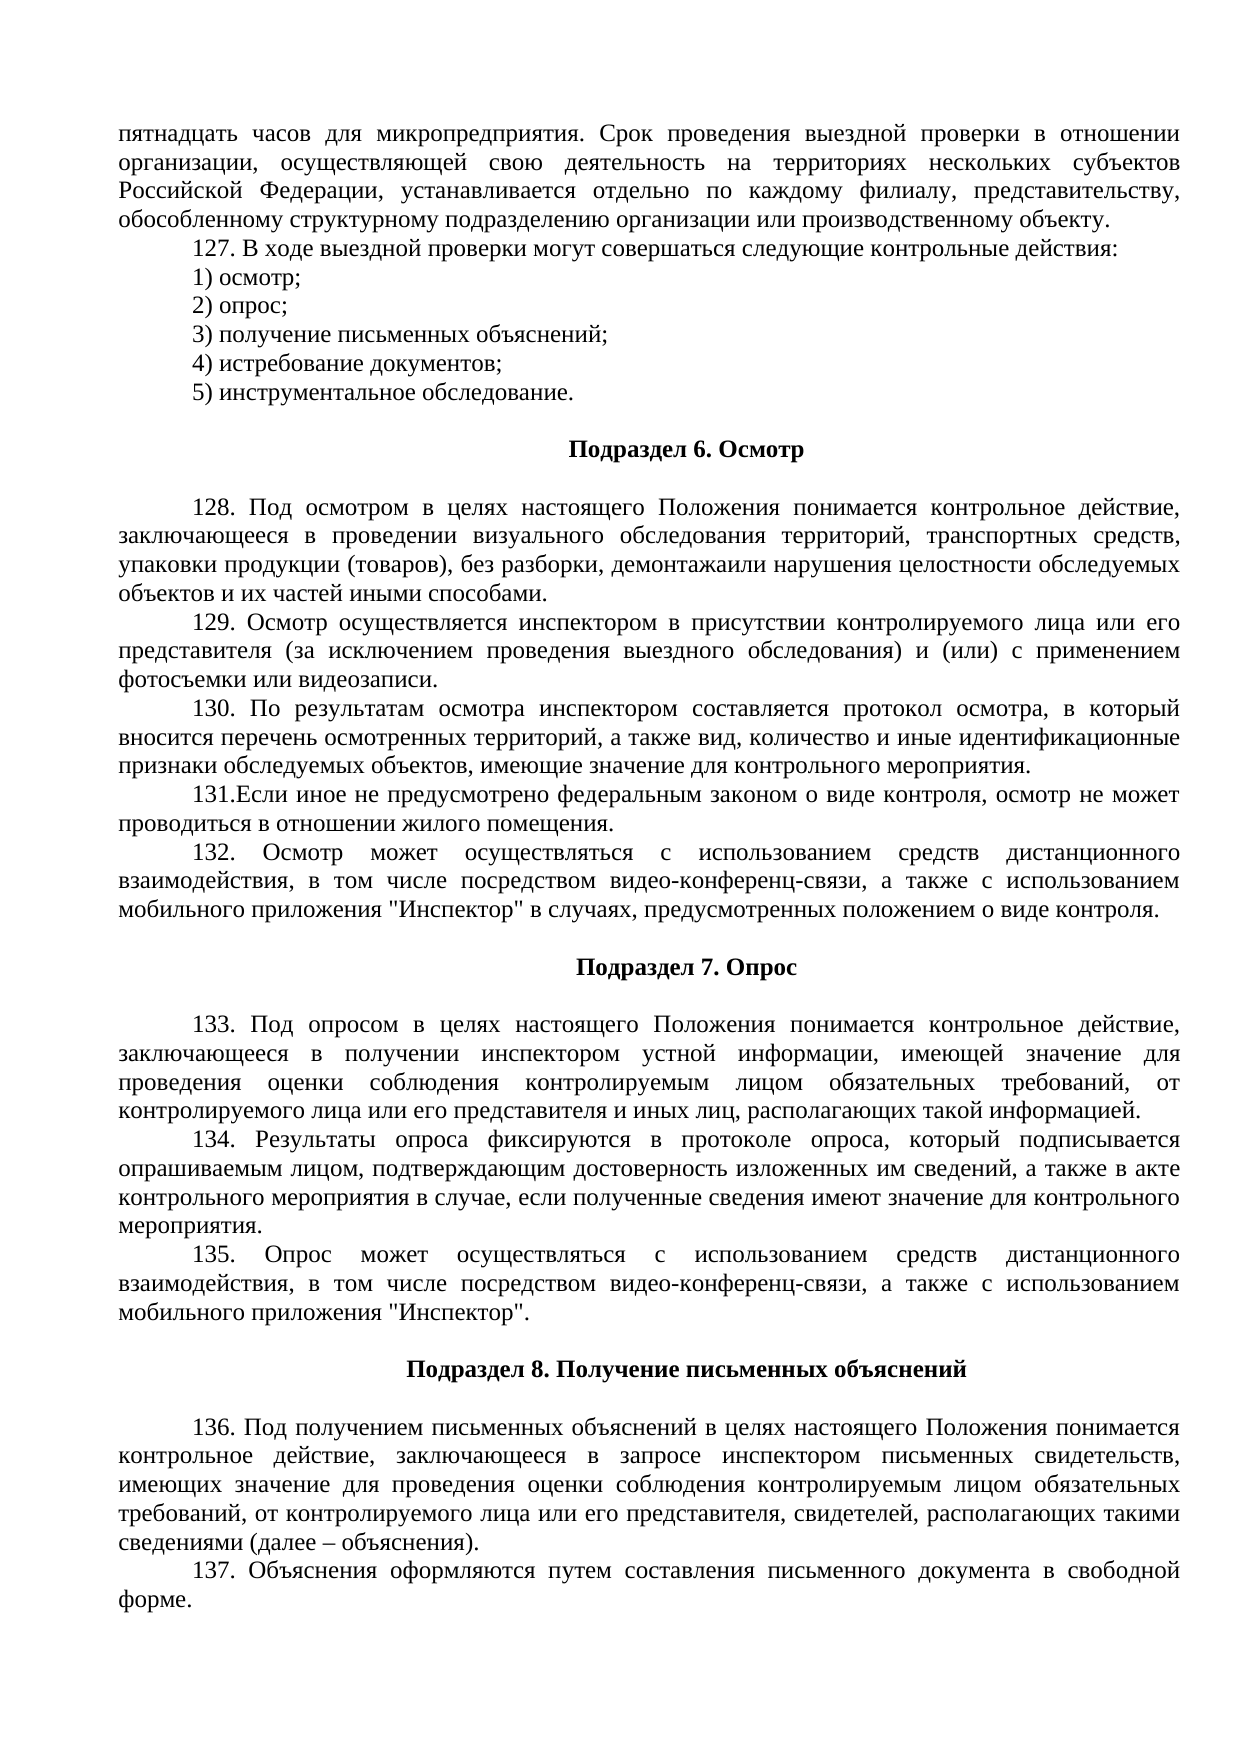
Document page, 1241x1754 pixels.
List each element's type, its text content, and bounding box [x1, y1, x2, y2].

text 128. Под осмотром в целях настоящего Положения понимается контрольное действие, заключающееся в проведении визуального обследования территорий, транспортных средств, упаковки продукции (товаров), без разборки, демонтажаили нарушения целостности обследуемых объектов и их частей иными способами. [118, 492, 1181, 607]
text 135. Опрос может осуществляться с использованием средств дистанционного взаимодействия, в том числе посредством видео-конференц-связи, а также с использованием мобильного приложения "Инспектор". [118, 1239, 1181, 1326]
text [118, 118, 1181, 233]
text 1) осмотр; [118, 262, 1181, 291]
text 130. По результатам осмотра инспектором составляется протокол осмотра, в который вносится перечень осмотренных территорий, а также вид, количество и иные идентификационные признаки обследуемых объектов, имеющие значение для контрольного мероприятия. [118, 693, 1181, 779]
text 136. Под получением письменных объяснений в целях настоящего Положения понимается контрольное действие, заключающееся в запросе инспектором письменных свидетельств, имеющих значение для проведения оценки соблюдения контролируемым лицом обязательных требований, от контролируемого лица или его представителя, свидетелей, располагающих такими сведениями (далее – объяснения). [118, 1412, 1181, 1556]
text 137. Объяснения оформляются путем составления письменного документа в свободной форме. [118, 1556, 1181, 1613]
text 4) истребование документов; [118, 348, 1181, 377]
text 2) опрос; [118, 291, 1181, 319]
text 132. Осмотр может осуществляться с использованием средств дистанционного взаимодействия, в том числе посредством видео-конференц-связи, а также с использованием мобильного приложения "Инспектор" в случаях, предусмотренных положением о виде контроля. [118, 837, 1181, 923]
text Подраздел 6. Осмотр [118, 434, 1181, 463]
text 131.Если иное не предусмотрено федеральным законом о виде контроля, осмотр не может проводиться в отношении жилого помещения. [118, 779, 1181, 837]
text Подраздел 8. Получение письменных объяснений [118, 1354, 1181, 1383]
text 3) получение письменных объяснений; [118, 319, 1181, 348]
text 129. Осмотр осуществляется инспектором в присутствии контролируемого лица или его представителя (за исключением проведения выездного обследования) и (или) с применением фотосъемки или видеозаписи. [118, 607, 1181, 693]
text 5) инструментальное обследование. [118, 377, 1181, 406]
text Подраздел 7. Опрос [118, 952, 1181, 981]
text 133. Под опросом в целях настоящего Положения понимается контрольное действие, заключающееся в получении инспектором устной информации, имеющей значение для проведения оценки соблюдения контролируемым лицом обязательных требований, от контролируемого лица или его представителя и иных лиц, располагающих такой информацией. [118, 1009, 1181, 1124]
text 127. В ходе выездной проверки могут совершаться следующие контрольные действия: [118, 233, 1181, 262]
text 134. Результаты опроса фиксируются в протоколе опроса, который подписывается опрашиваемым лицом, подтверждающим достоверность изложенных им сведений, а также в акте контрольного мероприятия в случае, если полученные сведения имеют значение для контрольного мероприятия. [118, 1124, 1181, 1239]
